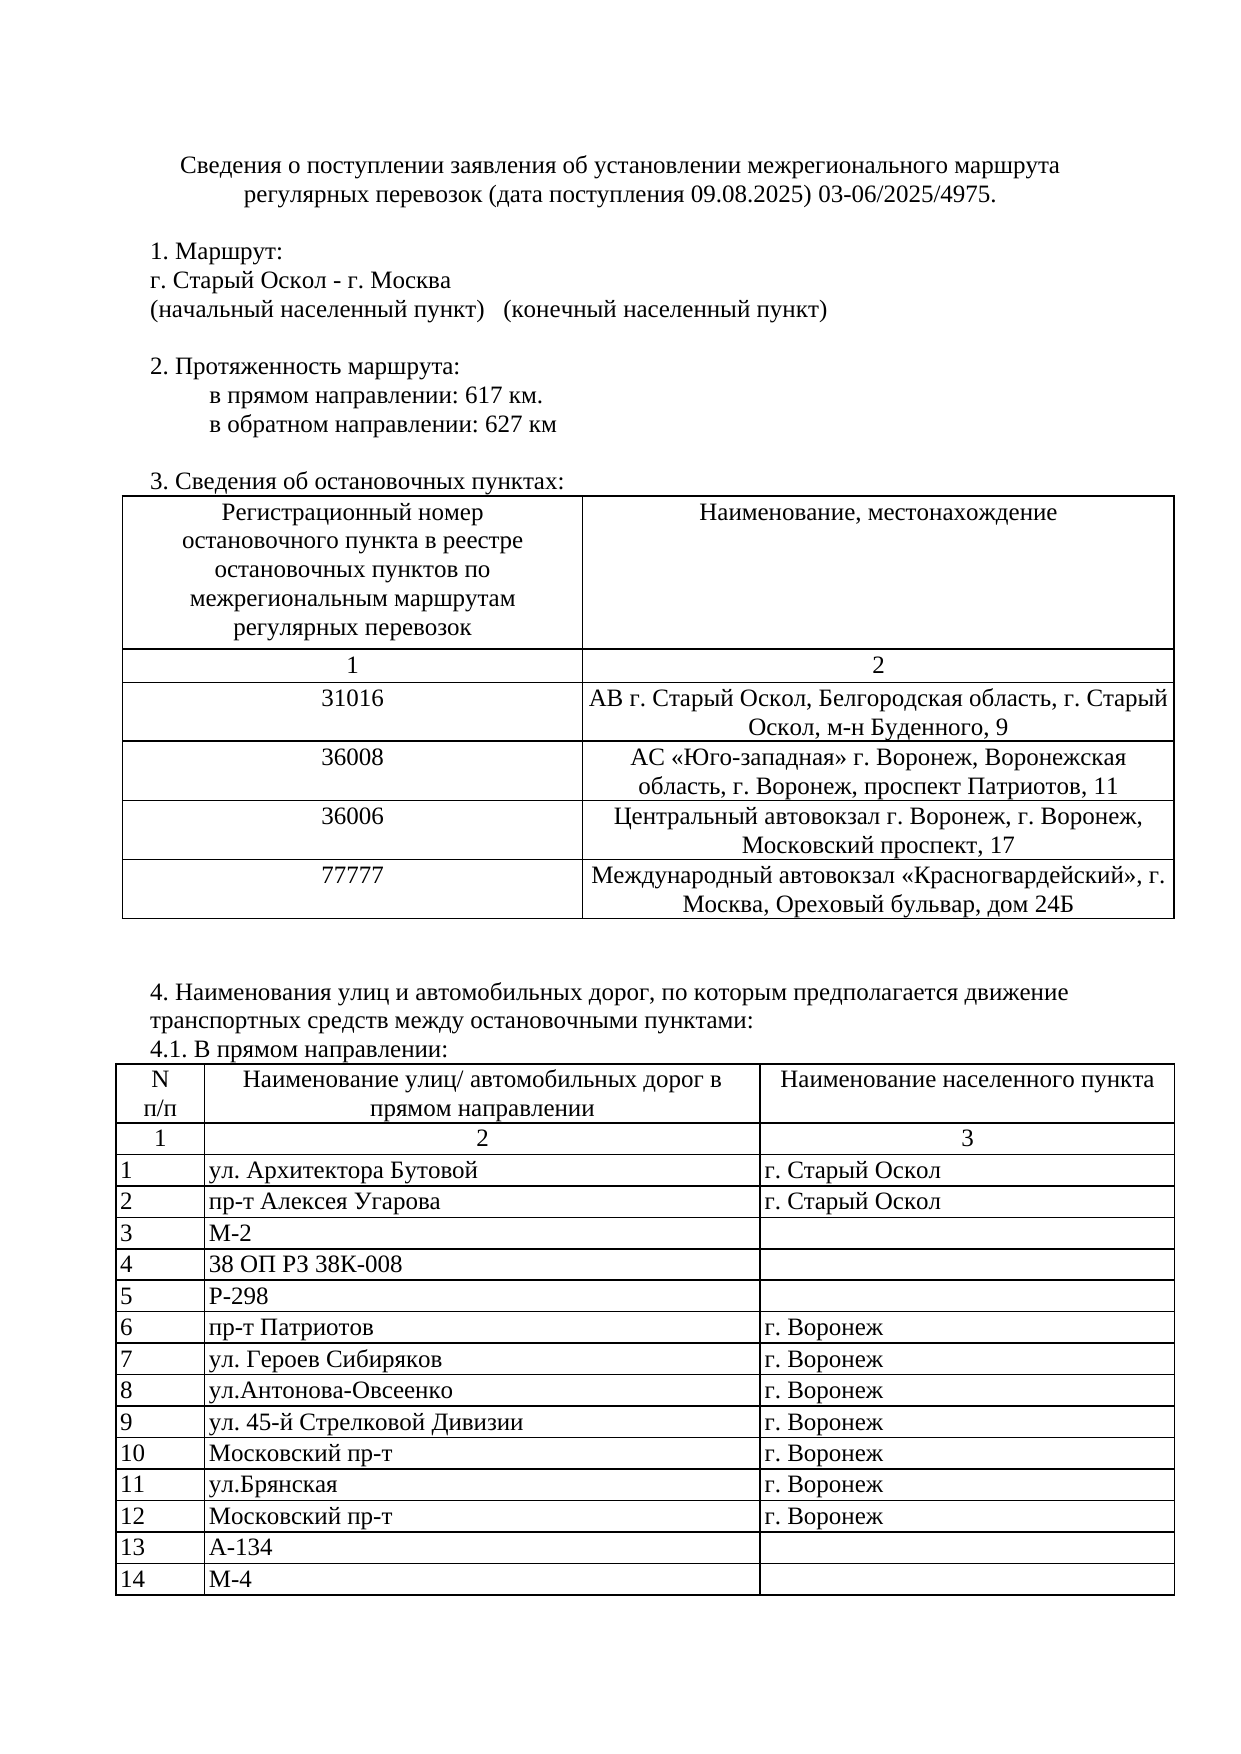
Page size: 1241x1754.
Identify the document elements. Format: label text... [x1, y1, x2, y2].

table_cell Международный автовокзал «Красногвардейский», г. Москва, Ореховый бульвар, дом 24Б [583, 860, 1173, 918]
table_cell 1 [117, 1124, 204, 1153]
table_cell 4 [117, 1250, 204, 1279]
table_cell г. Воронеж [761, 1312, 1174, 1342]
table_cell [761, 1533, 1174, 1562]
table_cell г. Воронеж [761, 1470, 1174, 1499]
table_cell ул. Архитектора Бутовой [205, 1155, 759, 1185]
table_cell [761, 1250, 1174, 1279]
table_cell пр-т Патриотов [205, 1312, 759, 1342]
text в прямом направлении: 617 км. [150, 380, 1090, 409]
table_cell пр-т Алексея Угарова [205, 1187, 759, 1216]
table_cell 12 [117, 1501, 204, 1531]
table_cell Центральный автовокзал г. Воронеж, г. Воронеж, Московский проспект, 17 [583, 801, 1173, 858]
table_cell 77777 [123, 860, 582, 918]
table_cell Р-298 [205, 1281, 759, 1311]
table_cell ул. 45-й Стрелковой Дивизии [205, 1407, 759, 1437]
table_cell 36008 [123, 742, 582, 799]
table_cell г. Воронеж [761, 1375, 1174, 1405]
table_cell 5 [117, 1281, 204, 1311]
table_cell 14 [117, 1564, 204, 1594]
table_cell [761, 1564, 1174, 1594]
table_cell г. Воронеж [761, 1501, 1174, 1531]
table_cell 7 [117, 1344, 204, 1374]
table_cell Московский пр-т [205, 1438, 759, 1468]
table_cell [761, 1281, 1174, 1311]
table_header Наименование населенного пункта [761, 1065, 1174, 1122]
table_cell А-134 [205, 1533, 759, 1562]
table_header Регистрационный номер остановочного пункта в реестре остановочных пунктов по межрегиональным маршрутам регулярных перевозок [123, 497, 582, 648]
table_cell г. Воронеж [761, 1407, 1174, 1437]
table_cell 6 [117, 1312, 204, 1342]
table_cell 9 [117, 1407, 204, 1437]
text в обратном направлении: 627 км [150, 409, 1090, 437]
table_header Наименование улиц/ автомобильных дорог в прямом направлении [205, 1065, 759, 1122]
table_cell г. Воронеж [761, 1344, 1174, 1374]
text 4.1. В прямом направлении: [150, 1034, 1090, 1063]
table_cell ул.Брянская [205, 1470, 759, 1499]
table_header Наименование, местонахождение [583, 497, 1173, 648]
table_cell г. Воронеж [761, 1438, 1174, 1468]
table_cell 1 [117, 1155, 204, 1185]
table_cell 10 [117, 1438, 204, 1468]
table_cell [761, 1218, 1174, 1248]
table_cell 8 [117, 1375, 204, 1405]
text (начальный населенный пункт) (конечный населенный пункт) [150, 294, 1090, 322]
table_cell Московский пр-т [205, 1501, 759, 1531]
table_cell ул. Героев Сибиряков [205, 1344, 759, 1374]
table_header N п/п [117, 1065, 204, 1122]
table_cell 11 [117, 1470, 204, 1499]
table_cell ул.Антонова-Овсеенко [205, 1375, 759, 1405]
text 1. Маршрут: [150, 236, 1090, 265]
table_cell 1 [123, 650, 582, 681]
table_cell г. Старый Оскол [761, 1187, 1174, 1216]
table_cell 2 [583, 650, 1173, 681]
table_cell 38 ОП РЗ 38К-008 [205, 1250, 759, 1279]
table_cell 31016 [123, 683, 582, 740]
table_cell М-4 [205, 1564, 759, 1594]
text г. Старый Оскол - г. Москва [150, 265, 1090, 294]
text 2. Протяженность маршрута: [150, 351, 1090, 380]
table_cell АС «Юго-западная» г. Воронеж, Воронежская область, г. Воронеж, проспект Патриотов, 11 [583, 742, 1173, 799]
table_cell г. Старый Оскол [761, 1155, 1174, 1185]
table_cell 3 [117, 1218, 204, 1248]
table_cell 13 [117, 1533, 204, 1562]
text 3. Сведения об остановочных пунктах: [150, 466, 1090, 495]
table_cell 2 [117, 1187, 204, 1216]
table_cell АВ г. Старый Оскол, Белгородская область, г. Старый Оскол, м-н Буденного, 9 [583, 683, 1173, 740]
table_cell 2 [205, 1124, 759, 1153]
table_cell М-2 [205, 1218, 759, 1248]
table_cell 36006 [123, 801, 582, 858]
text 4. Наименования улиц и автомобильных дорог, по которым предполагается движение транспортных средств между остановочными пунктами: [150, 977, 1090, 1034]
text Сведения о поступлении заявления об установлении межрегионального маршрута регулярных перевозок (дата поступления 09.08.2025) 03-06/2025/4975. [150, 150, 1090, 207]
table_cell 3 [761, 1124, 1174, 1153]
